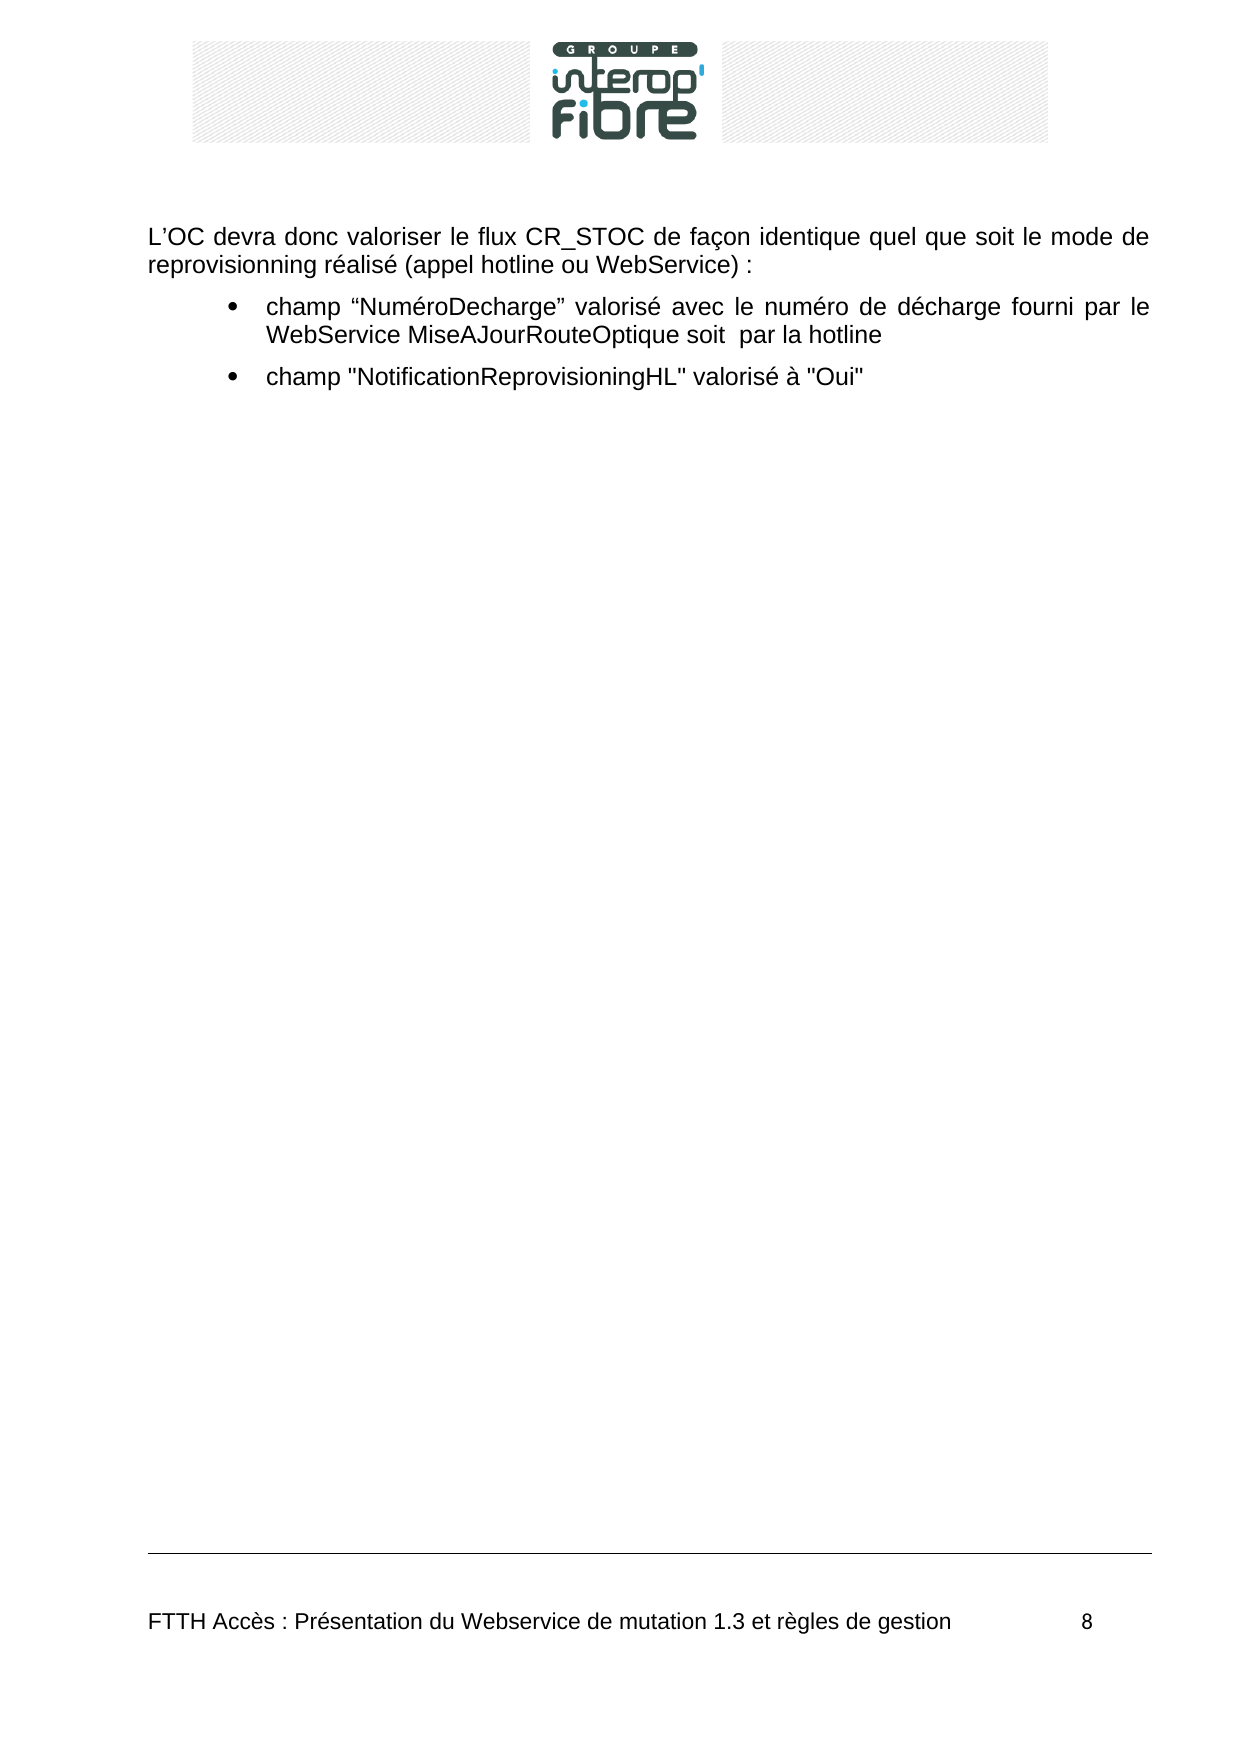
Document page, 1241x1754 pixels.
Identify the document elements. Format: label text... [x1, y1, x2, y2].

picture [147, 0, 1093, 182]
text L’OC devra donc valoriser le flux CR_STOC de façon identique quel que soit le mode de reprovisionning réalisé (appel hotline ou WebService) : [148, 222, 1152, 279]
list champ “NuméroDecharge” valorisé avec le numéro de décharge fourni par le WebService MiseAJourRouteOptique soit par la hotline [228, 292, 1152, 349]
list champ "NotificationReprovisioningHL" valorisé à "Oui" [228, 362, 1152, 391]
